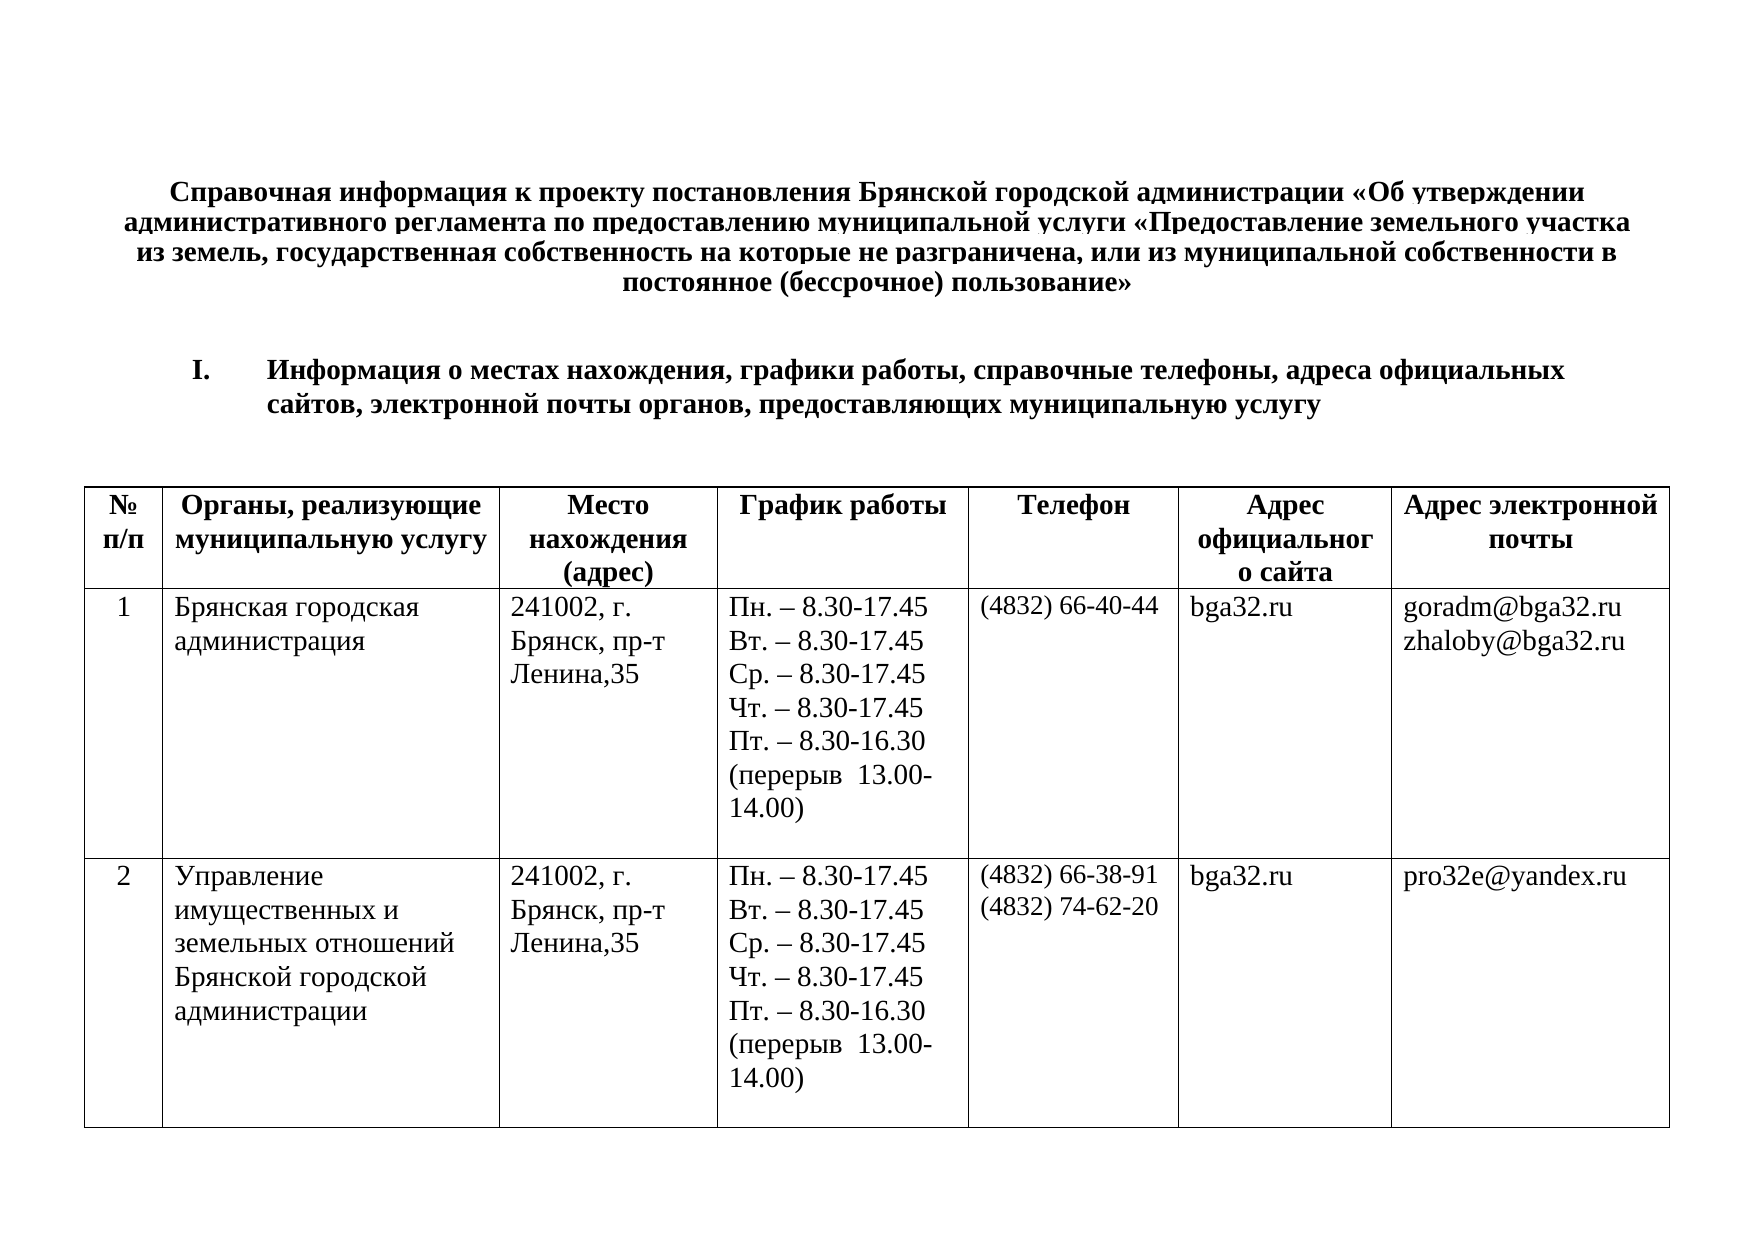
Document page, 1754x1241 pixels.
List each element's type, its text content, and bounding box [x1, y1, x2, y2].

table_cell 1 [85, 589, 162, 857]
table_header Органы, реализующие муниципальную услугу [163, 488, 499, 588]
table_header Адрес электронной почты [1392, 488, 1669, 588]
table_cell Пн. – 8.30-17.45 Вт. – 8.30-17.45 Ср. – 8.30-17.45 Чт. – 8.30-17.45 Пт. – 8.30-16.30 (перерыв 13.00-14.00) [718, 589, 968, 857]
table_cell 241002, г. Брянск, пр-т Ленина,35 [500, 859, 717, 1127]
table_cell bga32.ru [1179, 589, 1391, 857]
table_header График работы [718, 488, 968, 588]
table_header Место нахождения (адрес) [500, 488, 717, 588]
table_cell Пн. – 8.30-17.45 Вт. – 8.30-17.45 Ср. – 8.30-17.45 Чт. – 8.30-17.45 Пт. – 8.30-16.30 (перерыв 13.00-14.00) [718, 859, 968, 1127]
table_cell (4832) 66-40-44 [969, 589, 1178, 857]
table_cell pro32e@yandex.ru [1392, 859, 1669, 1127]
list Информация о местах нахождения, графики работы, справочные телефоны, адреса официальных сайтов, электронной почты органов, предоставляющих муниципальную услугу [192, 352, 1636, 419]
table_cell (4832) 66-38-91 (4832) 74-62-20 [969, 859, 1178, 1127]
table_header Телефон [969, 488, 1178, 588]
text Справочная информация к проекту постановления Брянской городской администрации «Об утверждении административного регламента по предоставлению муниципальной услуги «Предоставление земельного участка из земель, государственная собственность на которые не разграничена, или из муниципальной собственности в постоянное (бессрочное) пользование» [118, 177, 1636, 298]
table_cell goradm@bga32.ru zhaloby@bga32.ru [1392, 589, 1669, 857]
table_header № п/п [85, 488, 162, 588]
table_cell 241002, г. Брянск, пр-т Ленина,35 [500, 589, 717, 857]
table_cell Брянская городская администрация [163, 589, 499, 857]
table_cell bga32.ru [1179, 859, 1391, 1127]
table_cell Управление имущественных и земельных отношений Брянской городской администрации [163, 859, 499, 1127]
table_header Адрес официального сайта [1179, 488, 1391, 588]
table_cell 2 [85, 859, 162, 1127]
